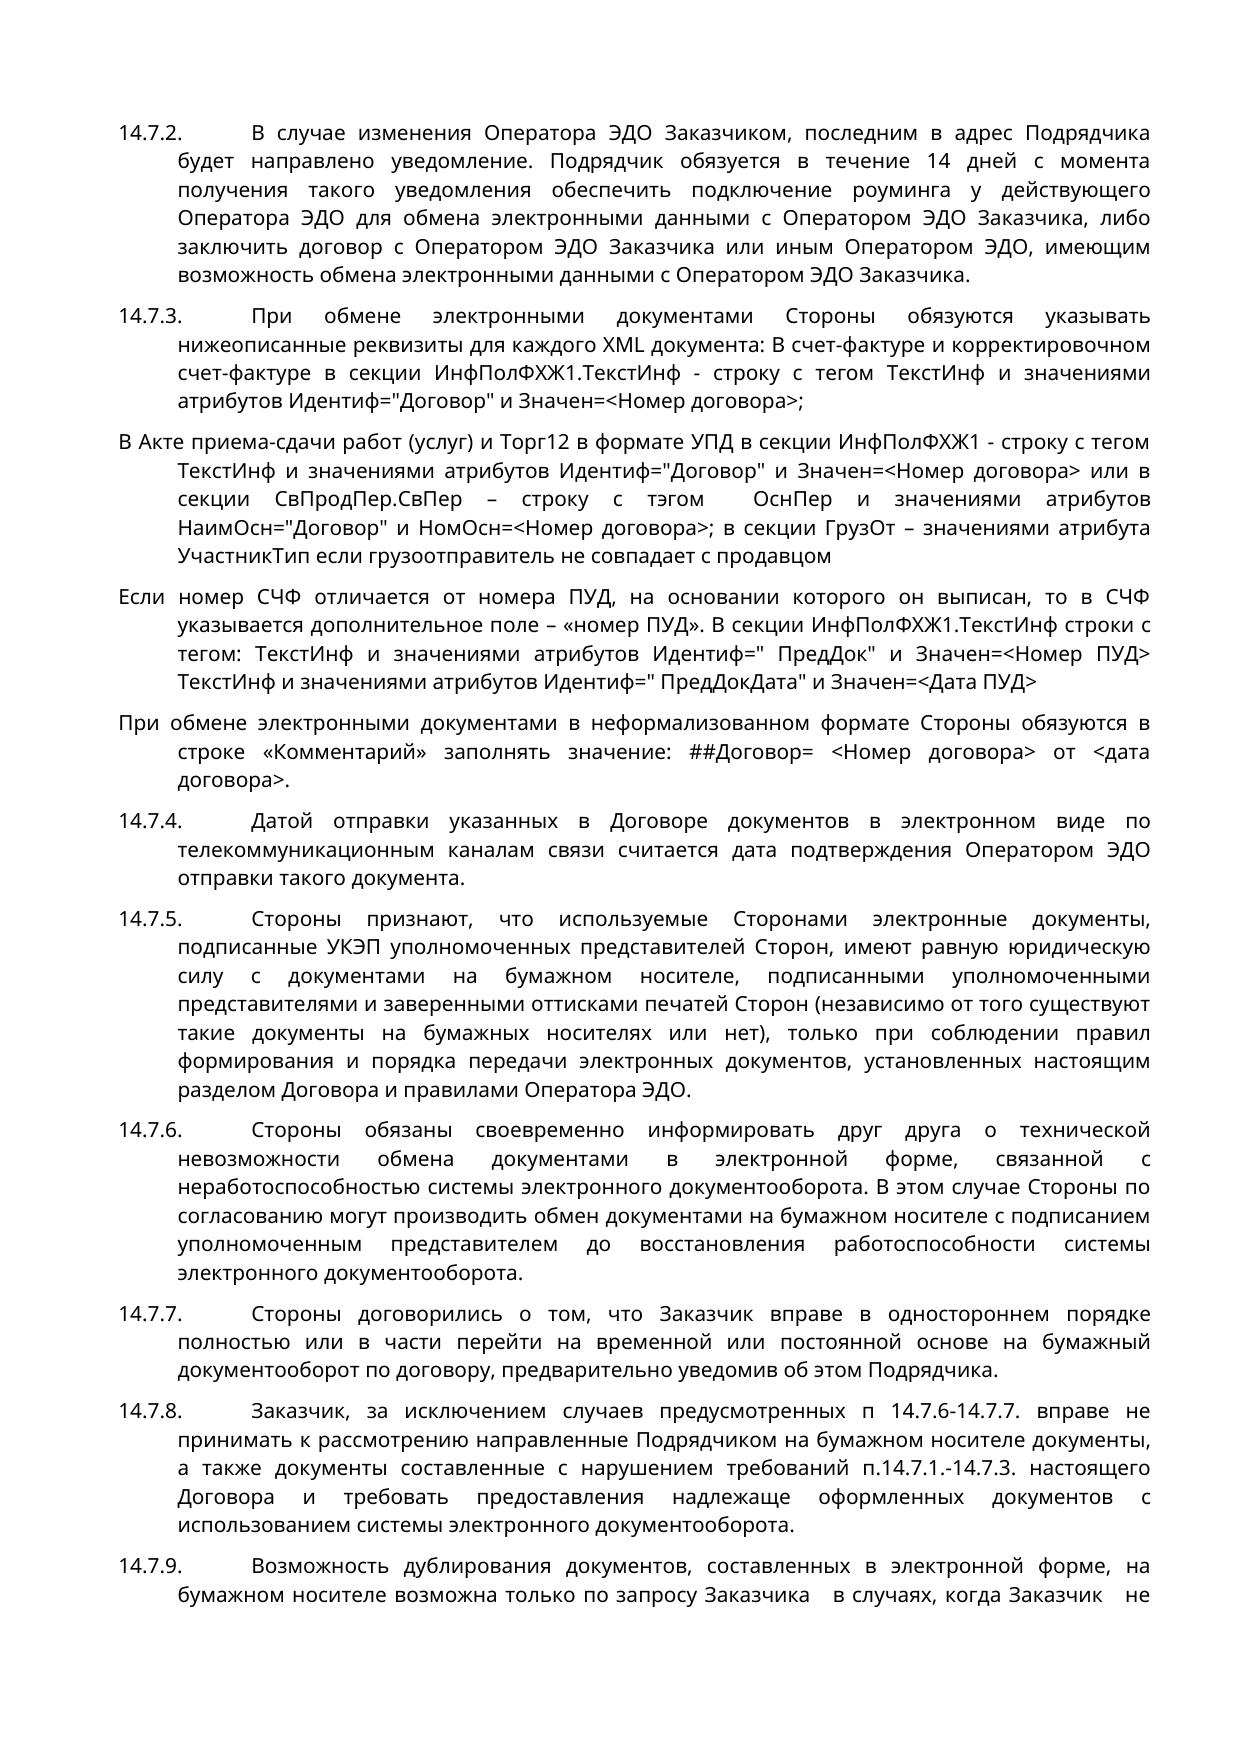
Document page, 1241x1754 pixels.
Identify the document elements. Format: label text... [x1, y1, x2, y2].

list Датой отправки указанных в Договоре документов в электронном виде по телекоммуникационным каналам связи считается дата подтверждения Оператором ЭДО отправки такого документа. [118, 806, 1152, 892]
list Стороны признают, что используемые Сторонами электронные документы, подписанные УКЭП уполномоченных представителей Сторон, имеют равную юридическую силу с документами на бумажном носителе, подписанными уполномоченными представителями и заверенными оттисками печатей Сторон (независимо от того существуют такие документы на бумажных носителях или нет), только при соблюдении правил формирования и порядка передачи электронных документов, установленных настоящим разделом Договора и правилами Оператора ЭДО. [118, 904, 1152, 1103]
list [118, 1551, 1152, 1608]
list При обмене электронными документами Стороны обязуются указывать нижеописанные реквизиты для каждого XML документа: В счет-фактуре и корректировочном счет-фактуре в секции ИнфПолФХЖ1.ТекстИнф - строку с тегом ТекстИнф и значениями атрибутов Идентиф="Договор" и Значен=<Номер договора>; [118, 301, 1152, 415]
list Стороны обязаны своевременно информировать друг друга о технической невозможности обмена документами в электронной форме, связанной с неработоспособностью системы электронного документооборота. В этом случае Стороны по согласованию могут производить обмен документами на бумажном носителе с подписанием уполномоченным представителем до восстановления работоспособности системы электронного документооборота. [118, 1116, 1152, 1286]
list Стороны договорились о том, что Заказчик вправе в одностороннем порядке полностью или в части перейти на временной или постоянной основе на бумажный документооборот по договору, предварительно уведомив об этом Подрядчика. [118, 1299, 1152, 1384]
list В Акте приема-сдачи работ (услуг) и Торг12 в формате УПД в секции ИнфПолФХЖ1 - строку с тегом ТекстИнф и значениями атрибутов Идентиф="Договор" и Значен=<Номер договора> или в секции СвПродПер.СвПер – строку с тэгом ОснПер и значениями атрибутов НаимОсн="Договор" и НомОсн=<Номер договора>; в секции ГрузОт – значениями атрибута УчастникТип если грузоотправитель не совпадает с продавцом [118, 427, 1152, 570]
list Если номер СЧФ отличается от номера ПУД, на основании которого он выписан, то в СЧФ указывается дополнительное поле – «номер ПУД». В секции ИнфПолФХЖ1.ТекстИнф строки с тегом: ТекстИнф и значениями атрибутов Идентиф=" ПредДок" и Значен=<Номер ПУД> ТекстИнф и значениями атрибутов Идентиф=" ПредДокДата" и Значен=<Дата ПУД> [118, 582, 1152, 696]
list Заказчик, за исключением случаев предусмотренных п 14.7.6-14.7.7. вправе не принимать к рассмотрению направленные Подрядчиком на бумажном носителе документы, а также документы составленные с нарушением требований п.14.7.1.-14.7.3. настоящего Договора и требовать предоставления надлежаще оформленных документов с использованием системы электронного документооборота. [118, 1397, 1152, 1539]
list При обмене электронными документами в неформализованном формате Стороны обязуются в строке «Комментарий» заполнять значение: ##Договор= <Номер договора> от <дата договора>. [118, 708, 1152, 794]
list В случае изменения Оператора ЭДО Заказчиком, последним в адрес Подрядчика будет направлено уведомление. Подрядчик обязуется в течение 14 дней с момента получения такого уведомления обеспечить подключение роуминга у действующего Оператора ЭДО для обмена электронными данными с Оператором ЭДО Заказчика, либо заключить договор с Оператором ЭДО Заказчика или иным Оператором ЭДО, имеющим возможность обмена электронными данными с Оператором ЭДО Заказчика. [118, 118, 1152, 289]
